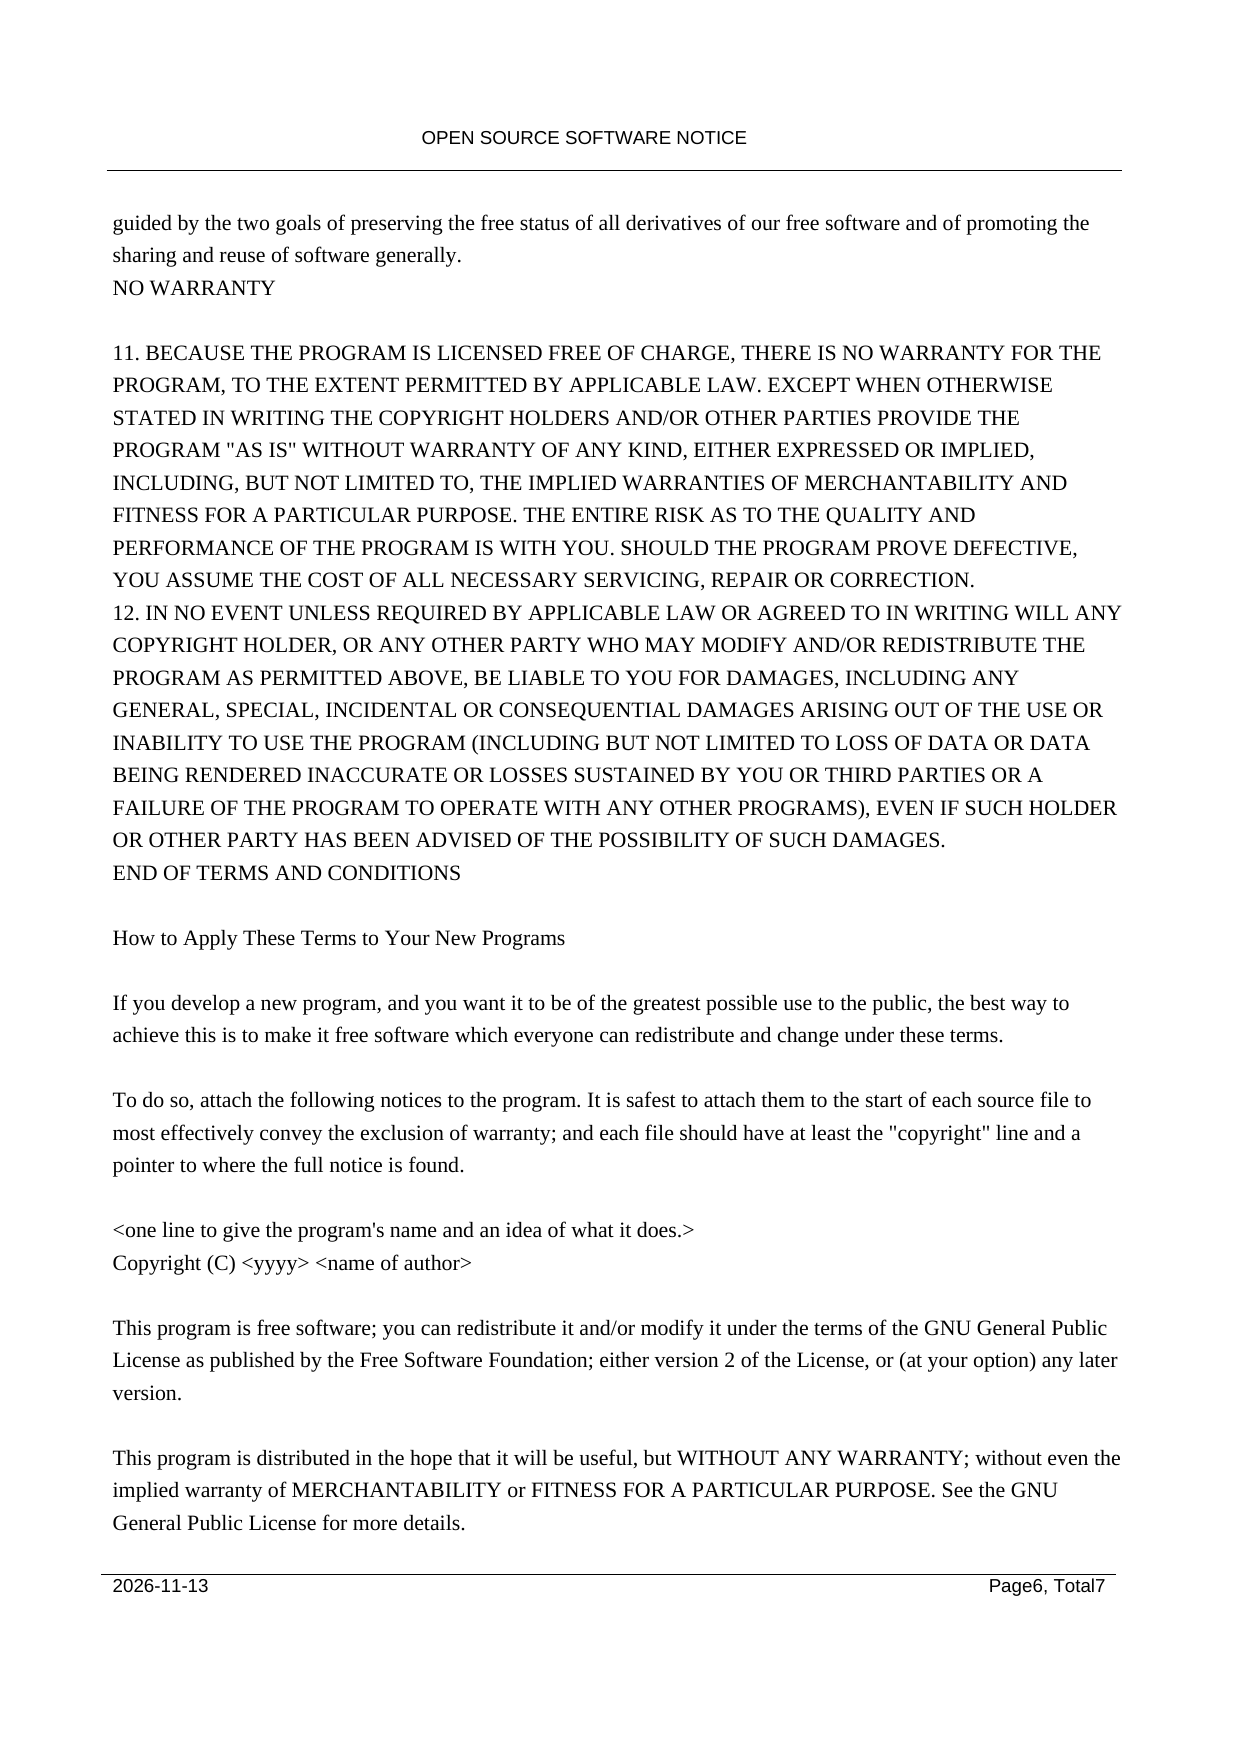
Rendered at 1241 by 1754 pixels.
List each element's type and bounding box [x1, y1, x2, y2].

text [112, 206, 1128, 1539]
